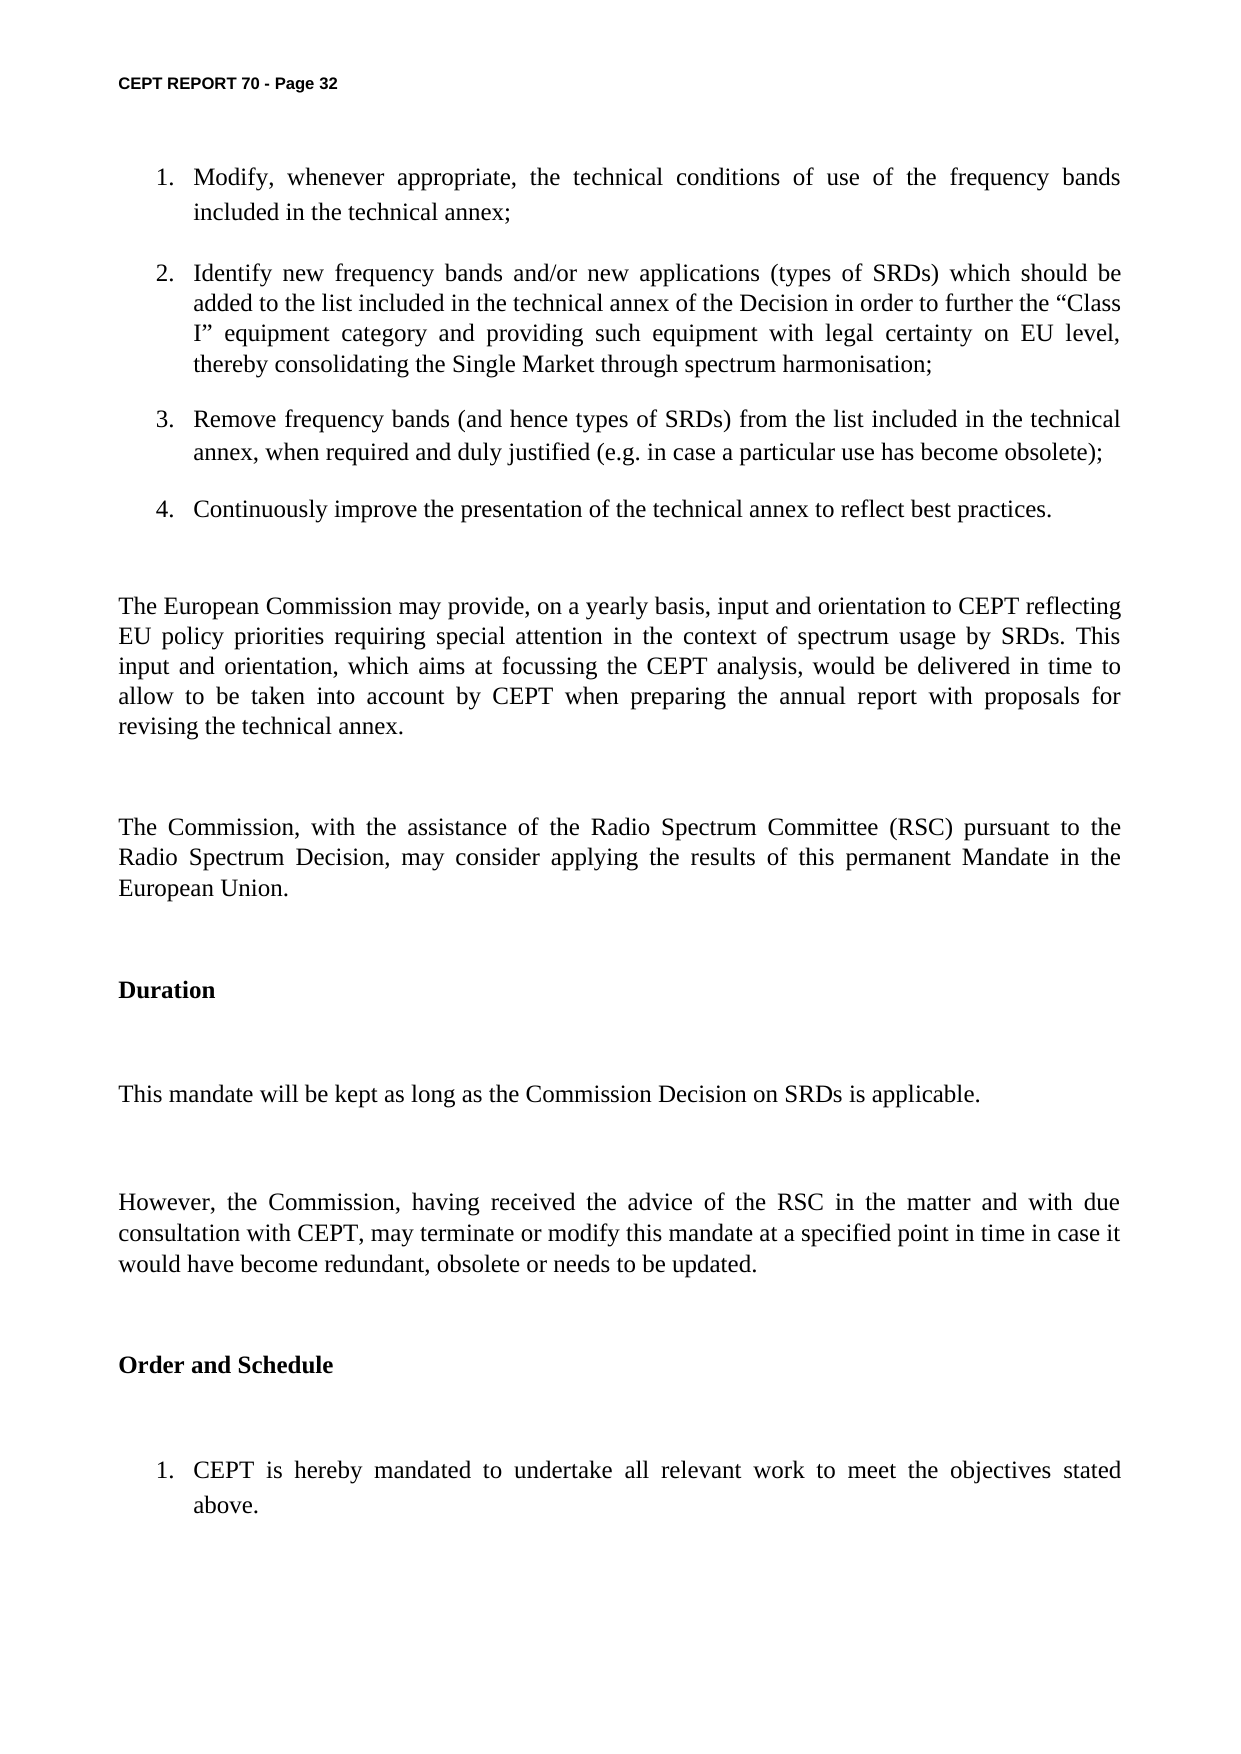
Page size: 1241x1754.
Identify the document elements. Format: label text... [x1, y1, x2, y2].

list Continuously improve the presentation of the technical annex to reflect best practices. [156, 494, 1122, 522]
list Identify new frequency bands and/or new applications (types of SRDs) which should be added to the list included in the technical annex of the Decision in order to further the “Class I” equipment category and providing such equipment with legal certainty on EU level, thereby consolidating the Single Market through spectrum harmonisation; [156, 258, 1122, 378]
list Remove frequency bands (and hence types of SRDs) from the list included in the technical annex, when required and duly justified (e.g. in case a particular use has become obsolete); [156, 404, 1122, 465]
text The European Commission may provide, on a yearly basis, input and orientation to CEPT reflecting EU policy priorities requiring special attention in the context of spectrum usage by SRDs. This input and orientation, which aims at focussing the CEPT analysis, would be delivered in time to allow to be taken into account by CEPT when preparing the annual report with proposals for revising the technical annex. [118, 591, 1122, 740]
text Duration [118, 975, 1122, 1003]
text The Commission, with the assistance of the Radio Spectrum Committee (RSC) pursuant to the Radio Spectrum Decision, may consider applying the results of this permanent Mandate in the European Union. [118, 812, 1122, 902]
text This mandate will be kept as long as the Commission Decision on SRDs is applicable. [118, 1079, 1122, 1108]
text However, the Commission, having received the advice of the RSC in the matter and with due consultation with CEPT, may terminate or modify this mandate at a specified point in time in case it would have become redundant, obsolete or needs to be updated. [118, 1187, 1122, 1278]
list Modify, whenever appropriate, the technical conditions of use of the frequency bands included in the technical annex; [156, 162, 1122, 226]
text Order and Schedule [118, 1351, 1122, 1379]
list CEPT is hereby mandated to undertake all relevant work to meet the objectives stated above. [156, 1455, 1122, 1519]
